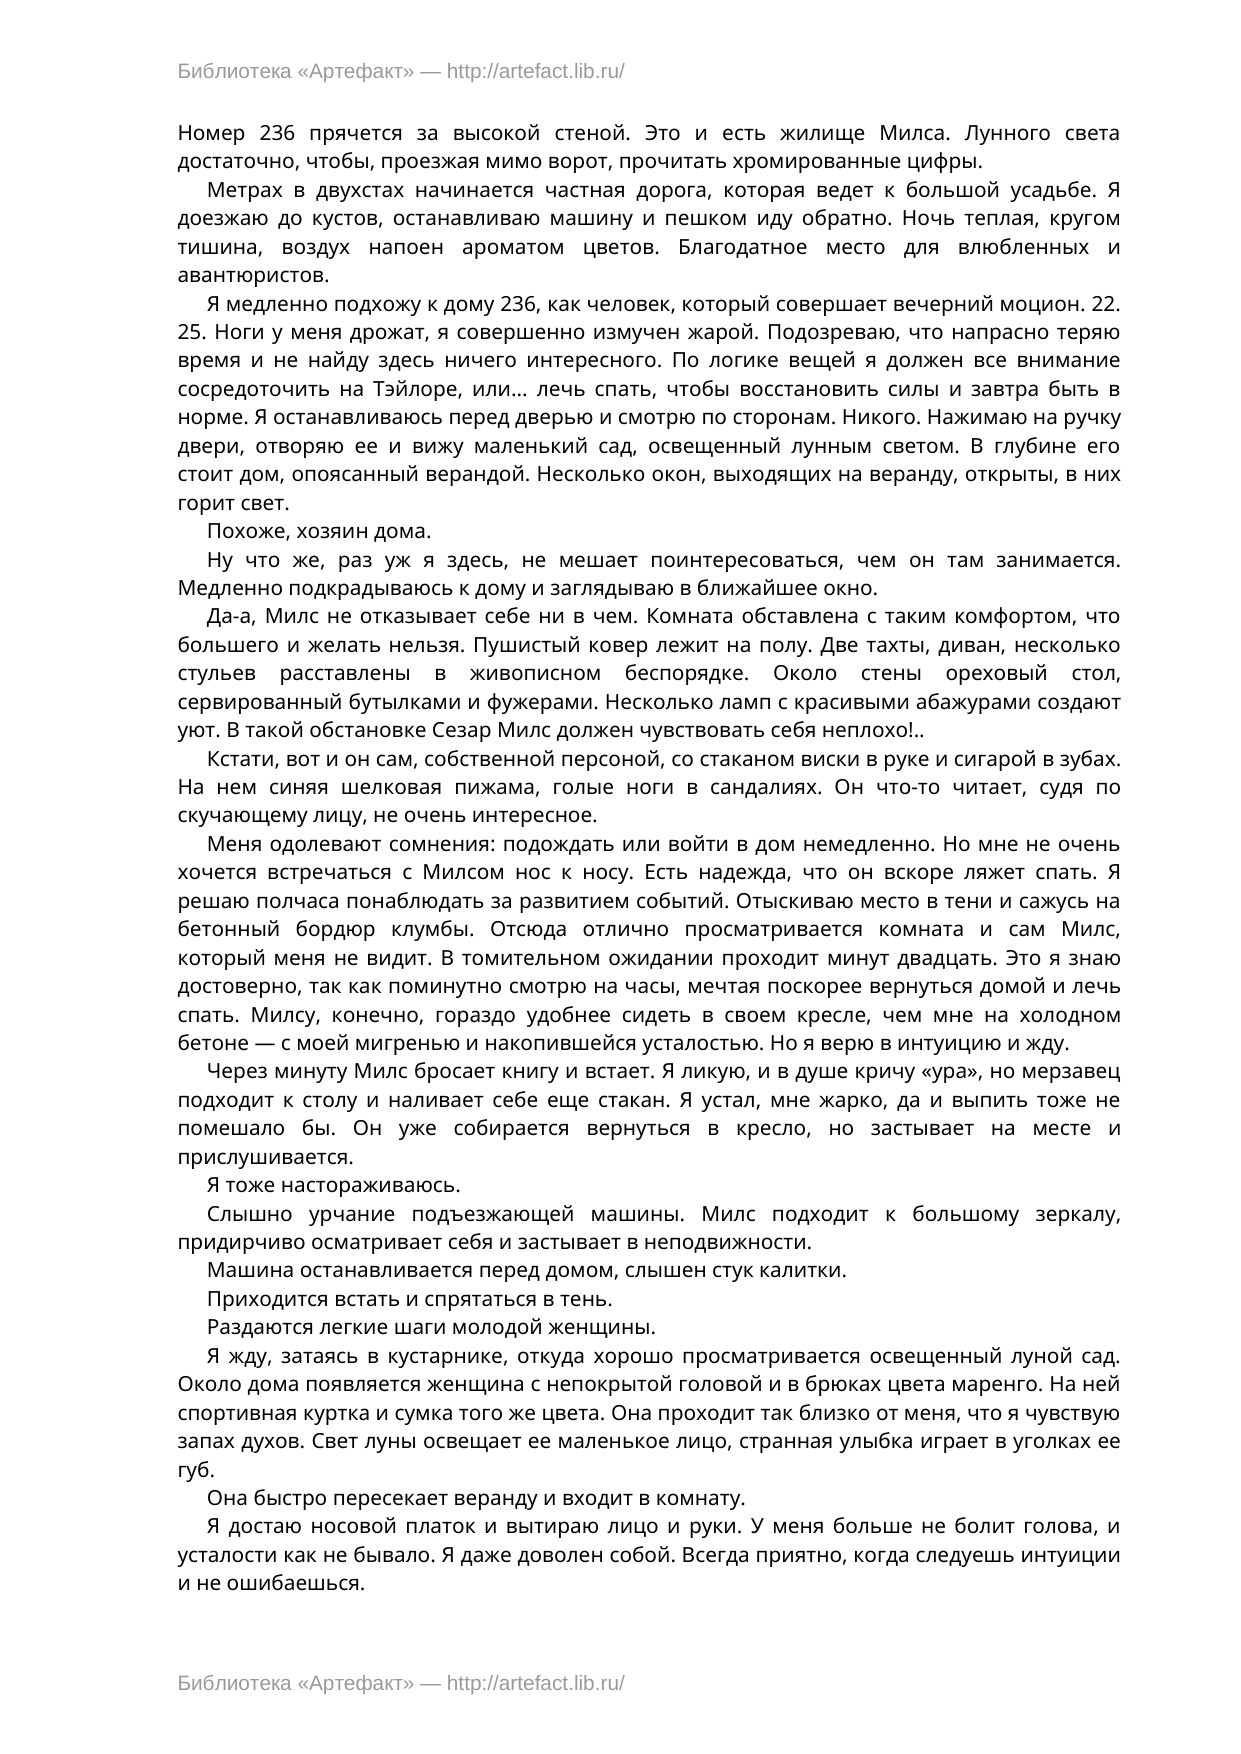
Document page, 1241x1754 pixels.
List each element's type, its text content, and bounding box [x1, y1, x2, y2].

text Я медленно подхожу к дому 236, как человек, который совершает вечерний моцион. 22. 25. Ноги у меня дрожат, я совершенно измучен жарой. Подозреваю, что напрасно теряю время и не найду здесь ничего интересного. По логике вещей я должен все внимание сосредоточить на Тэйлоре, или... лечь спать, чтобы восстановить силы и завтра быть в норме. Я останавливаюсь перед дверью и смотрю по сторонам. Никого. Нажимаю на ручку двери, отворяю ее и вижу маленький сад, освещенный лунным светом. В глубине его стоит дом, опоясанный верандой. Несколько окон, выходящих на веранду, открыты, в них горит свет. [177, 289, 1122, 516]
text Похоже, хозяин дома. [177, 516, 1122, 545]
text Приходится встать и спрятаться в тень. [177, 1284, 1122, 1312]
text Я достаю носовой платок и вытираю лицо и руки. У меня больше не болит голова, и усталости как не бывало. Я даже доволен собой. Всегда приятно, когда следуешь интуиции и не ошибаешься. [177, 1512, 1122, 1597]
text Да-а, Милс не отказывает себе ни в чем. Комната обставлена с таким комфортом, что большего и желать нельзя. Пушистый ковер лежит на полу. Две тахты, диван, несколько стульев расставлены в живописном беспорядке. Около стены ореховый стол, сервированный бутылками и фужерами. Несколько ламп с красивыми абажурами создают уют. В такой обстановке Сезар Милс должен чувствовать себя неплохо!.. [177, 602, 1122, 744]
text Кстати, вот и он сам, собственной персоной, со стаканом виски в руке и сигарой в зубах. На нем синяя шелковая пижама, голые ноги в сандалиях. Он что-то читает, судя по скучающему лицу, не очень интересное. [177, 744, 1122, 829]
text Ну что же, раз уж я здесь, не мешает поинтересоваться, чем он там занимается. Медленно подкрадываюсь к дому и заглядываю в ближайшее окно. [177, 545, 1122, 602]
text Метрах в двухстах начинается частная дорога, которая ведет к большой усадьбе. Я доезжаю до кустов, останавливаю машину и пешком иду обратно. Ночь теплая, кругом тишина, воздух напоен ароматом цветов. Благодатное место для влюбленных и авантюристов. [177, 175, 1122, 289]
text Раздаются легкие шаги молодой женщины. [177, 1312, 1122, 1341]
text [177, 118, 1122, 175]
text Слышно урчание подъезжающей машины. Милс подходит к большому зеркалу, придирчиво осматривает себя и застывает в неподвижности. [177, 1199, 1122, 1256]
text Она быстро пересекает веранду и входит в комнату. [177, 1483, 1122, 1512]
text Машина останавливается перед домом, слышен стук калитки. [177, 1256, 1122, 1284]
text Я жду, затаясь в кустарнике, откуда хорошо просматривается освещенный луной сад. Около дома появляется женщина с непокрытой головой и в брюках цвета маренго. На ней спортивная куртка и сумка того же цвета. Она проходит так близко от меня, что я чувствую запах духов. Свет луны освещает ее маленькое лицо, странная улыбка играет в уголках ее губ. [177, 1341, 1122, 1483]
text Я тоже настораживаюсь. [177, 1170, 1122, 1199]
text Через минуту Милс бросает книгу и встает. Я ликую, и в душе кричу «ура», но мерзавец подходит к столу и наливает себе еще стакан. Я устал, мне жарко, да и выпить тоже не помешало бы. Он уже собирается вернуться в кресло, но застывает на месте и прислушивается. [177, 1057, 1122, 1170]
text Меня одолевают сомнения: подождать или войти в дом немедленно. Но мне не очень хочется встречаться с Милсом нос к носу. Есть надежда, что он вскоре ляжет спать. Я решаю полчаса понаблюдать за развитием событий. Отыскиваю место в тени и сажусь на бетонный бордюр клумбы. Отсюда отлично просматривается комната и сам Милс, который меня не видит. В томительном ожидании проходит минут двадцать. Это я знаю достоверно, так как поминутно смотрю на часы, мечтая поскорее вернуться домой и лечь спать. Милсу, конечно, гораздо удобнее сидеть в своем кресле, чем мне на холодном бетоне — с моей мигренью и накопившейся усталостью. Но я верю в интуицию и жду. [177, 829, 1122, 1057]
